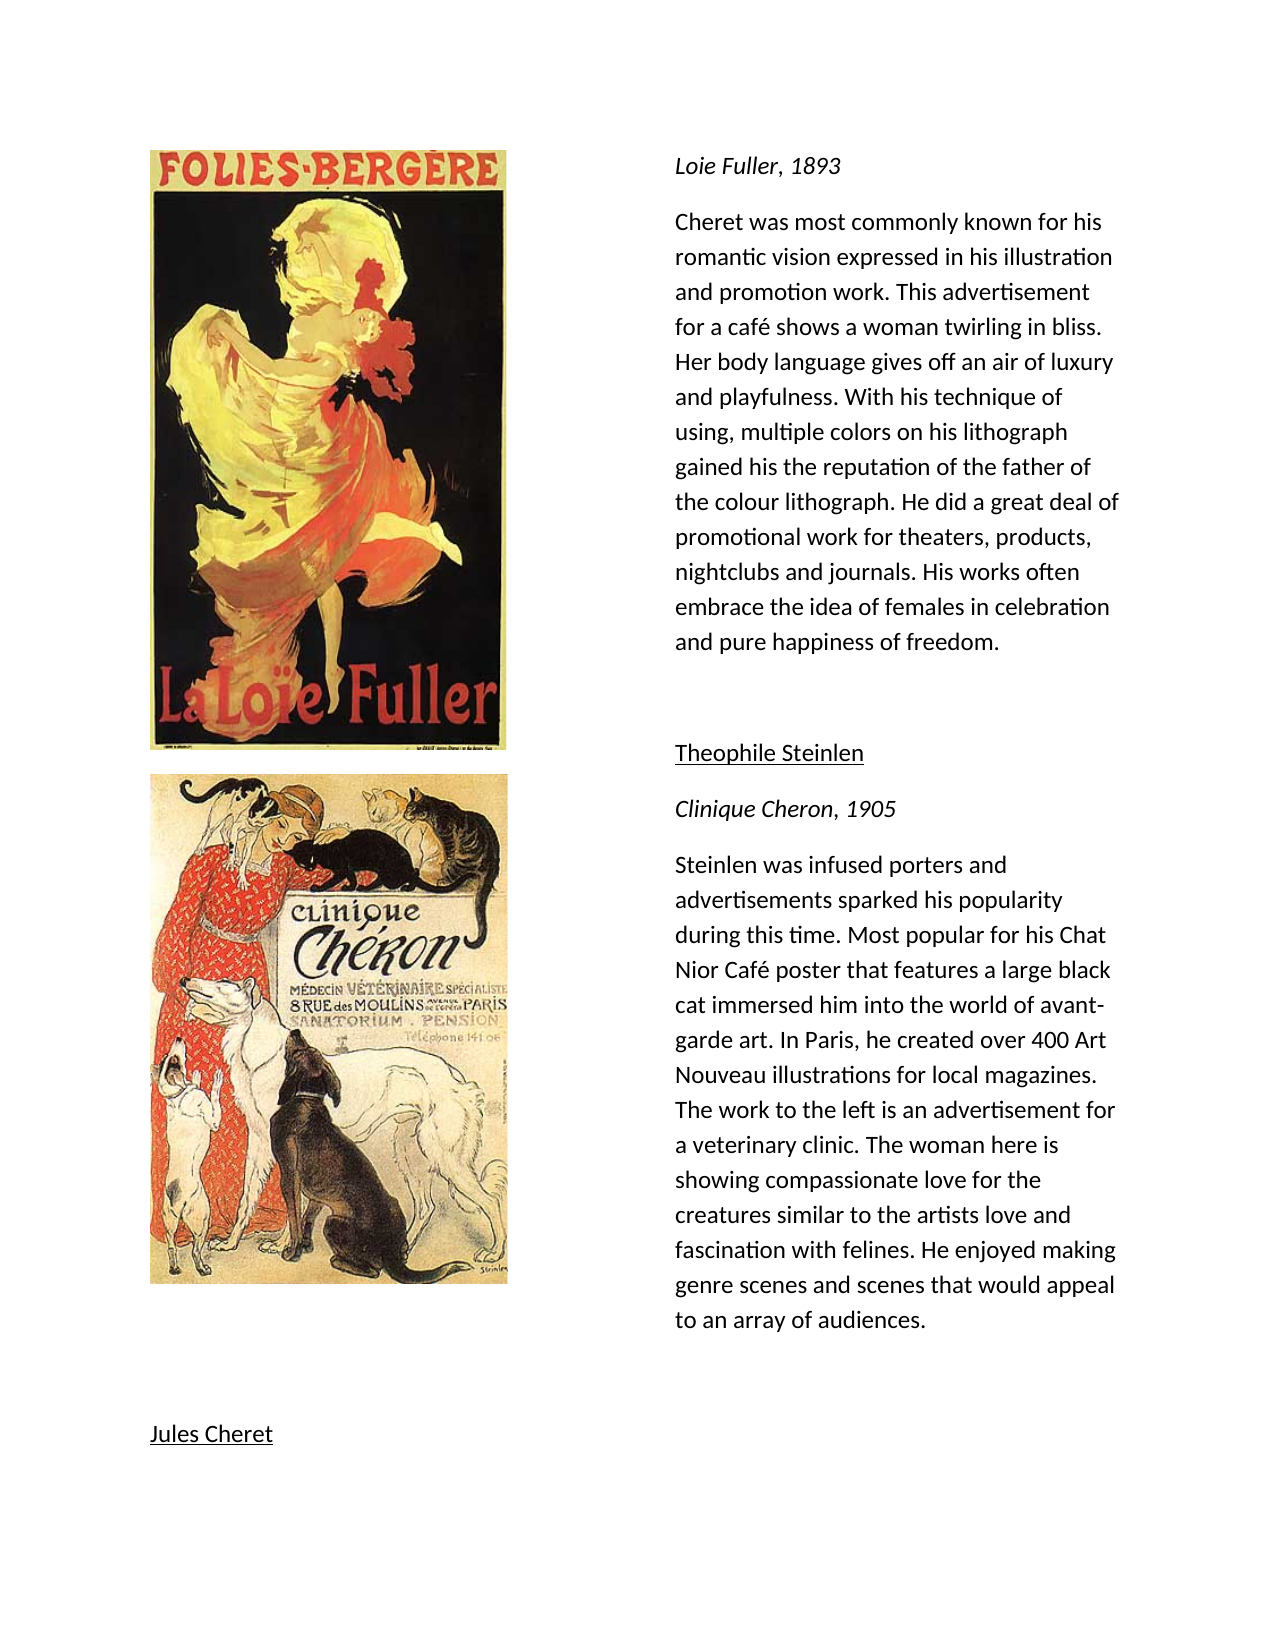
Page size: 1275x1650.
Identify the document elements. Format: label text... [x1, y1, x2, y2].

text Steinlen was infused porters and advertisements sparked his popularity during this time. Most popular for his Chat Nior Café poster that features a large black cat immersed him into the world of avant-garde art. In Paris, he created over 400 Art Nouveau illustrations for local magazines. The work to the left is an advertisement for a veterinary clinic. The woman here is showing compassionate love for the creatures similar to the artists love and fascination with felines. He enjoyed making genre scenes and scenes that would appeal to an array of audiences. [675, 849, 1125, 1335]
text Loie Fuller, 1893 [675, 150, 1125, 181]
text Theophile Steinlen [675, 737, 1125, 768]
text Jules Cheret [150, 1418, 600, 1448]
picture [150, 774, 508, 1284]
text Cheret was most commonly known for his romantic vision expressed in his illustration and promotion work. This advertisement for a café shows a woman twirling in bliss. Her body language gives off an air of luxury and playfulness. With his technique of using, multiple colors on his lithograph gained his the reputation of the father of the colour lithograph. He did a great deal of promotional work for theaters, products, nightclubs and journals. His works often embrace the idea of females in celebration and pure happiness of freedom. [675, 206, 1125, 656]
text Clinique Cheron, 1905 [675, 793, 1125, 824]
picture [150, 150, 507, 750]
